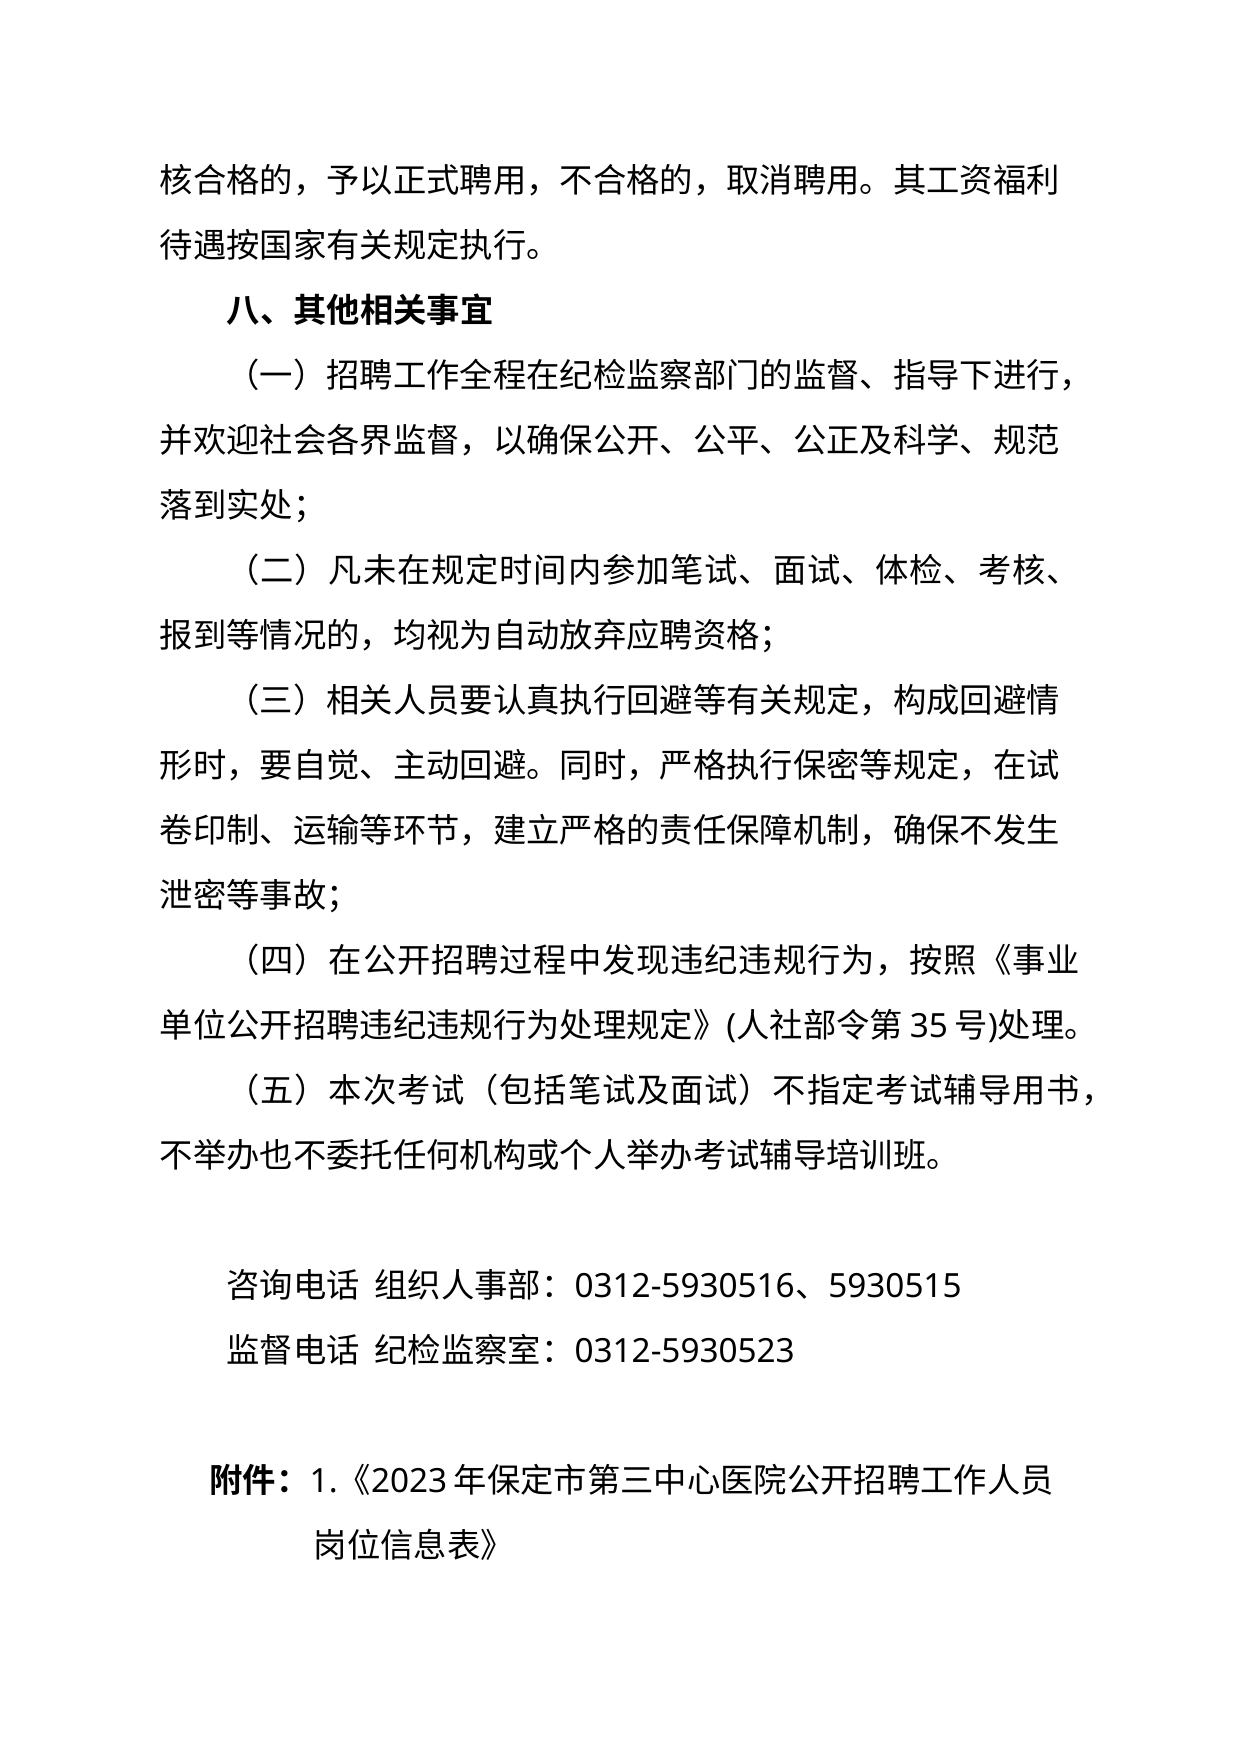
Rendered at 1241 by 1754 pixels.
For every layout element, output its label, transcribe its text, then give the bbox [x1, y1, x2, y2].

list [159, 146, 1081, 276]
text （四）在公开招聘过程中发现违纪违规行为，按照《事业单位公开招聘违纪违规行为处理规定》(人社部令第35号)处理。 [159, 926, 1081, 1056]
list 招聘工作全程在纪检监察部门的监督、指导下进行，并欢迎社会各界监督，以确保公开、公平、公正及科学、规范落到实处； [159, 341, 1081, 536]
text （三）相关人员要认真执行回避等有关规定，构成回避情形时，要自觉、主动回避。同时，严格执行保密等规定，在试卷印制、运输等环节，建立严格的责任保障机制，确保不发生泄密等事故； [159, 666, 1081, 926]
text （五）本次考试（包括笔试及面试）不指定考试辅导用书，不举办也不委托任何机构或个人举办考试辅导培训班。 [159, 1056, 1081, 1186]
text 附件：1.《2023年保定市第三中心医院公开招聘工作人员岗位信息表》 [209, 1446, 1081, 1576]
text 咨询电话 组织人事部：0312-5930516、5930515 [159, 1251, 1081, 1316]
text （二）凡未在规定时间内参加笔试、面试、体检、考核、报到等情况的，均视为自动放弃应聘资格； [159, 536, 1081, 666]
text 八、其他相关事宜 [159, 276, 1081, 341]
text 监督电话 纪检监察室：0312-5930523 [159, 1316, 1081, 1381]
